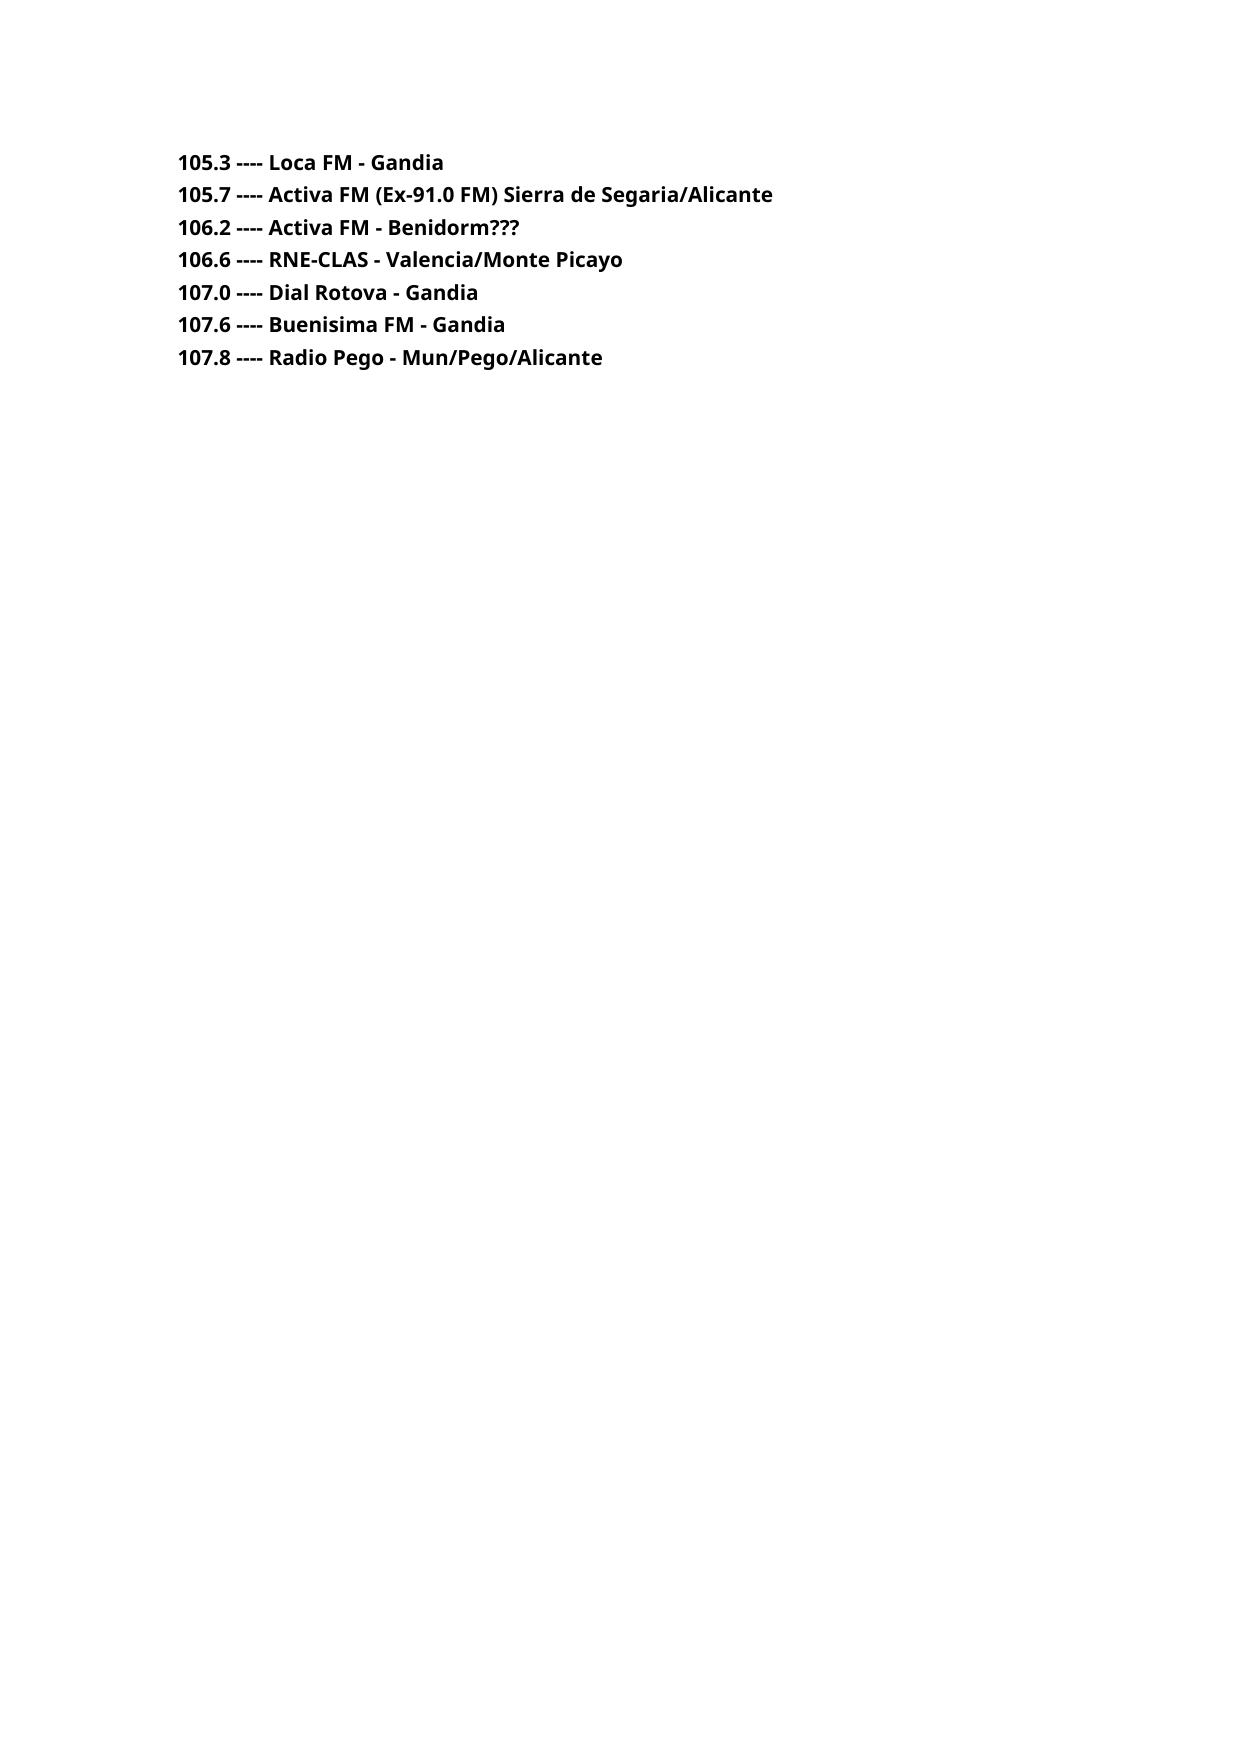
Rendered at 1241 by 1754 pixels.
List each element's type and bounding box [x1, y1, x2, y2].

text [177, 148, 1063, 372]
